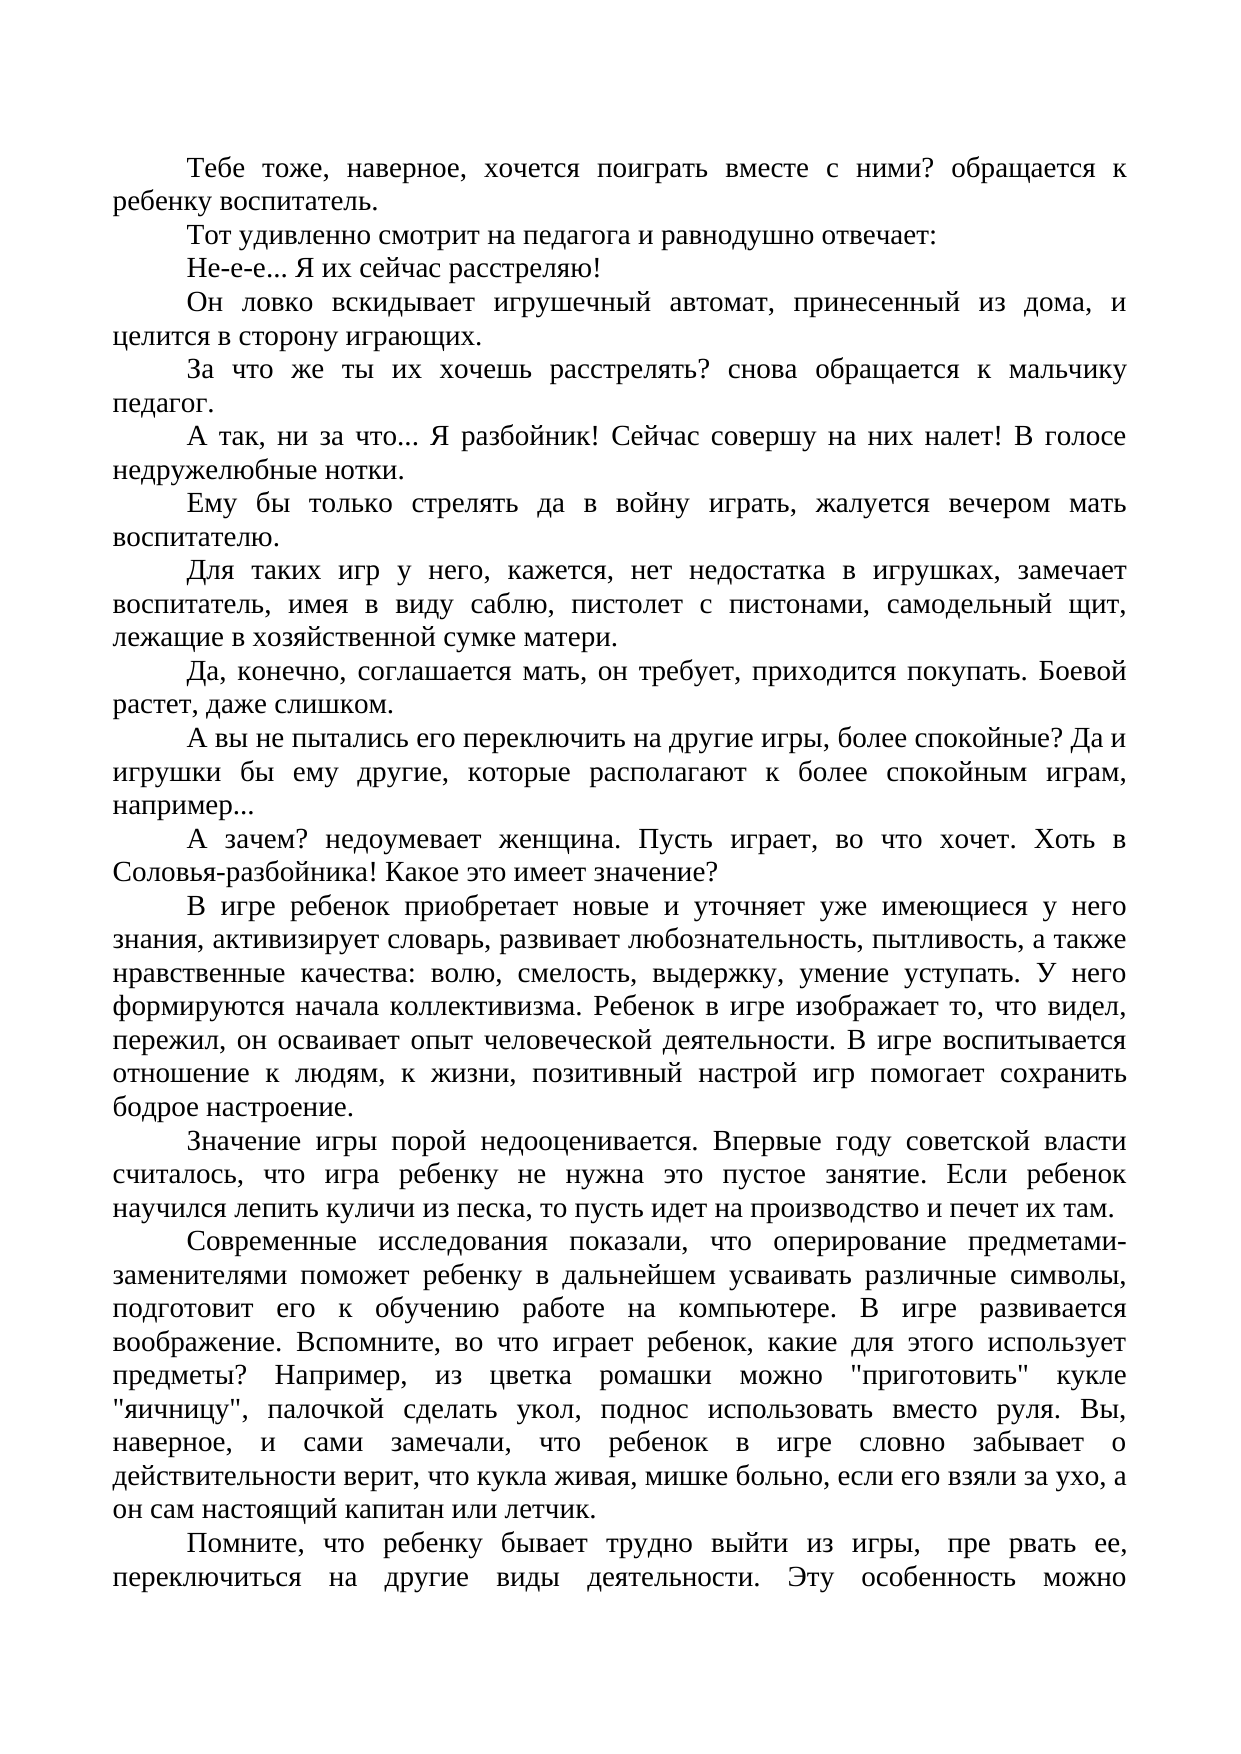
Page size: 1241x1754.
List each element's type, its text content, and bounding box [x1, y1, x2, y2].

text За что же ты их хочешь расстрелять? снова обращается к мальчику педагог. [112, 351, 1128, 418]
text Для таких игр у него, кажется, нет недостатка в игрушках, замечает воспитатель, имея в виду саблю, пистолет с пистонами, самодельный щит, лежащие в хозяйственной сумке матери. [112, 552, 1128, 653]
text В игре ребенок приобретает новые и уточняет уже имеющиеся у него знания, активизирует словарь, развивает любознательность, пытливость, а также нравственные качества: волю, смелость, выдержку, умение уступать. У него формируются начала коллективизма. Ребенок в игре изображает то, что видел, пережил, он осваивает опыт человеческой деятельности. В игре воспитывается отношение к людям, к жизни, позитивный настрой игр помогает сохранить бодрое настроение. [112, 888, 1128, 1123]
text Да, конечно, соглашается мать, он требует, приходится покупать. Боевой растет, даже слишком. [112, 653, 1128, 720]
text Значение игры порой недооценивается. Впервые году советской власти считалось, что игра ребенку не нужна это пустое занятие. Если ребенок научился лепить куличи из песка, то пусть идет на производство и печет их там. [112, 1123, 1128, 1223]
text А так, ни за что... Я разбойник! Сейчас совершу на них налет! В голосе недружелюбные нотки. [112, 418, 1128, 485]
text Он ловко вскидывает игрушечный автомат, принесенный из дома, и целится в сторону играющих. [112, 284, 1128, 351]
text А вы не пытались его переключить на другие игры, более спокойные? Да и игрушки бы ему другие, которые располагают к более спокойным играм, например... [112, 720, 1128, 821]
text А зачем? недоумевает женщина. Пусть играет, во что хочет. Хоть в Соловья-разбойника! Какое это имеет значение? [112, 821, 1128, 888]
text Ему бы только стрелять да в войну играть, жалуется вечером мать воспитателю. [112, 485, 1128, 552]
text Тот удивленно смотрит на педагога и равнодушно отвечает: [112, 217, 1128, 251]
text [112, 1525, 1128, 1592]
text Тебе тоже, наверное, хочется поиграть вместе с ними? обращается к ребенку воспитатель. [112, 150, 1128, 217]
text Современные исследования показали, что оперирование предметами-заменителями поможет ребенку в дальнейшем усваивать различные символы, подготовит его к обучению работе на компьютере. В игре развивается воображение. Вспомните, во что играет ребенок, какие для этого использует предметы? Например, из цветка ромашки можно "приготовить" кукле "яичницу", палочкой сделать укол, поднос использовать вместо руля. Вы, наверное, и сами замечали, что ребенок в игре словно забывает о действительности верит, что кукла живая, мишке больно, если его взяли за ухо, а он сам настоящий капитан или летчик. [112, 1223, 1128, 1525]
text Не-е-е... Я их сейчас расстреляю! [112, 251, 1128, 284]
